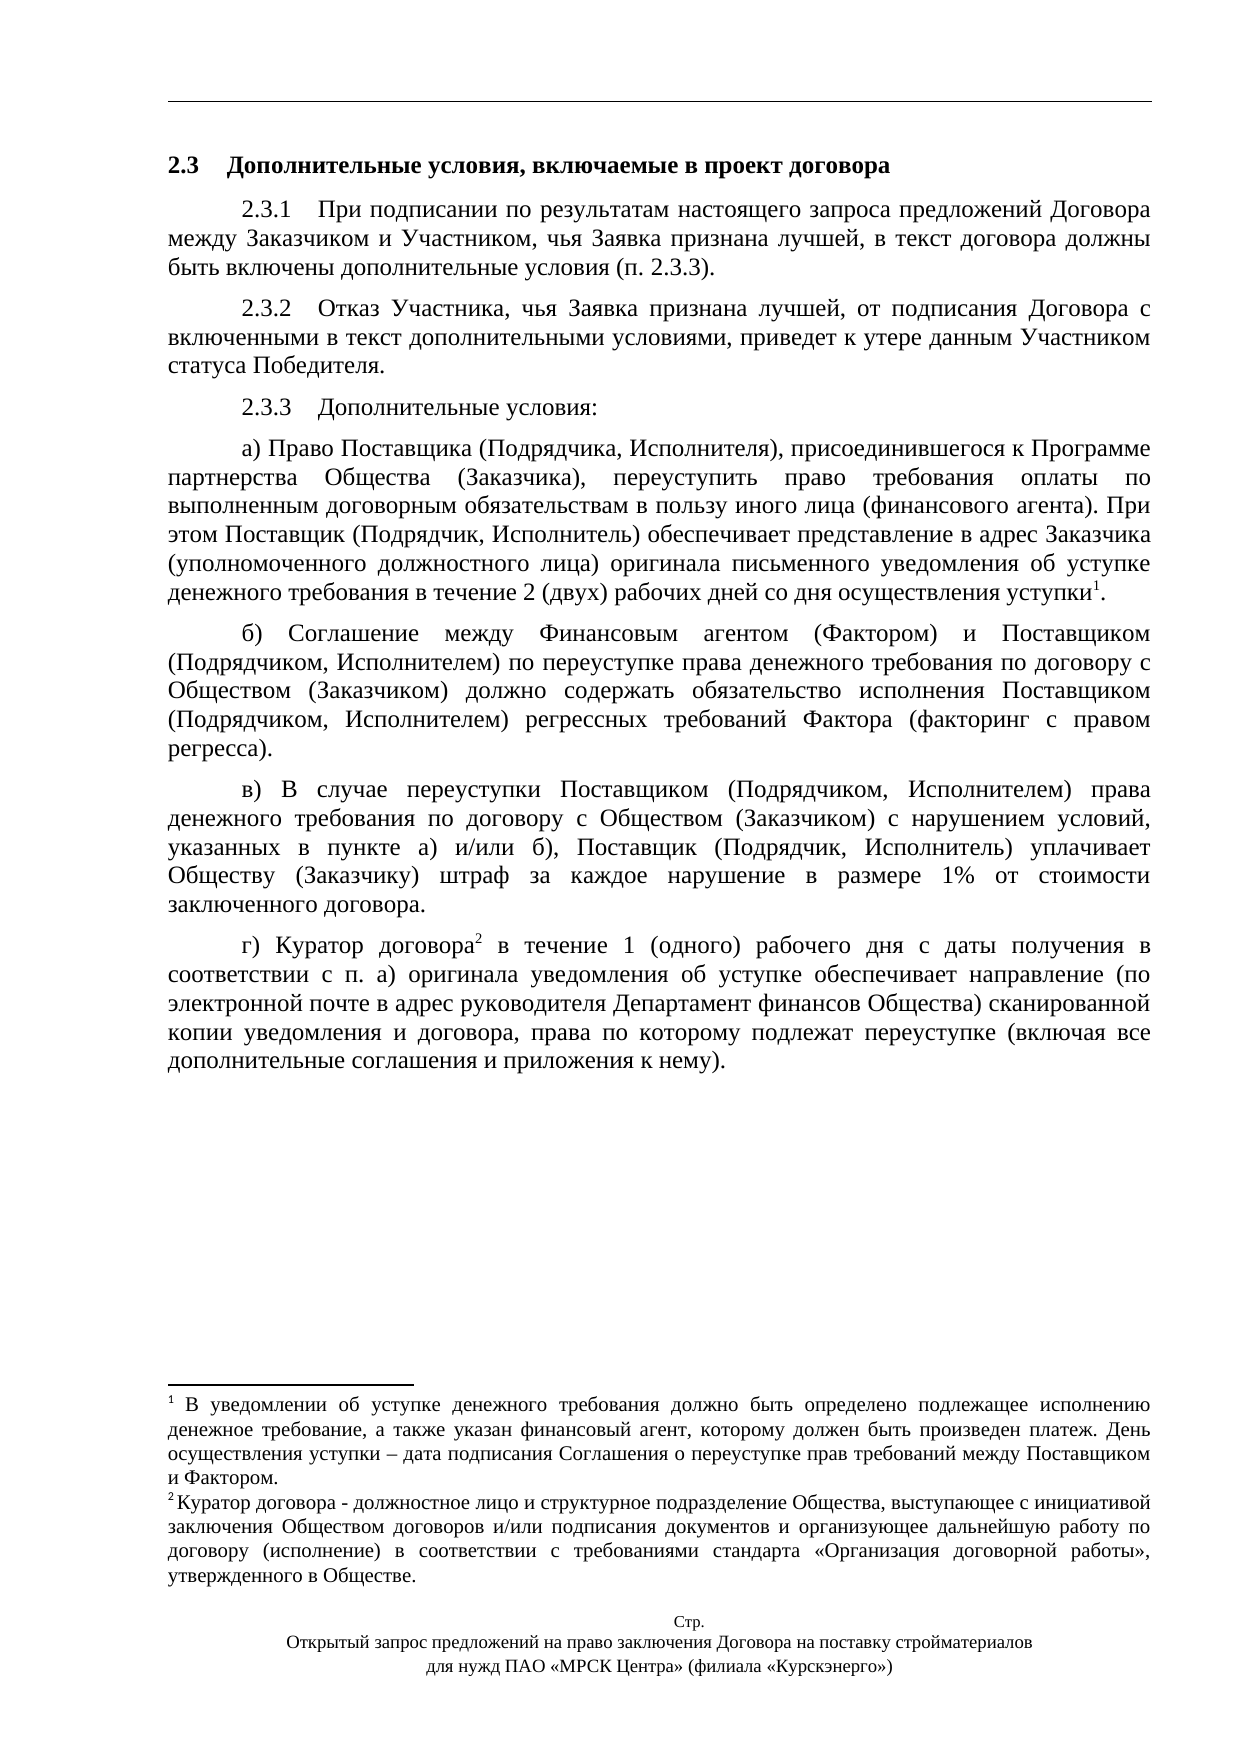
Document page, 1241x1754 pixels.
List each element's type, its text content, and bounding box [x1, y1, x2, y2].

subtitle в) В случае переуступки Поставщиком (Подрядчиком, Исполнителем) права денежного требования по договору с Обществом (Заказчиком) с нарушением условий, указанных в пункте а) и/или б), Поставщик (Подрядчик, Исполнитель) уплачивает Обществу (Заказчику) штраф за каждое нарушение в размере 1% от стоимости заключенного договора. [168, 774, 1152, 918]
subtitle При подписании по результатам настоящего запроса предложений Договора между Заказчиком и Участником, чья Заявка признана лучшей, в текст договора должны быть включены дополнительные условия (п. 2.3.3). [168, 194, 1152, 280]
subtitle Дополнительные условия: [168, 392, 1152, 420]
subtitle Дополнительные условия, включаемые в проект договора [168, 150, 1152, 179]
subtitle б) Соглашение между Финансовым агентом (Фактором) и Поставщиком (Подрядчиком, Исполнителем) по переуступке права денежного требования по договору с Обществом (Заказчиком) должно содержать обязательство исполнения Поставщиком (Подрядчиком, Исполнителем) регрессных требований Фактора (факторинг с правом регресса). [168, 618, 1152, 762]
subtitle г) Куратор договора в течение 1 (одного) рабочего дня с даты получения в соответствии с п. а) оригинала уведомления об уступке обеспечивает направление (по электронной почте в адрес руководителя Департамент финансов Общества) сканированной копии уведомления и договора, права по которому подлежат переуступке (включая все дополнительные соглашения и приложения к нему). [168, 930, 1152, 1074]
subtitle Отказ Участника, чья Заявка признана лучшей, от подписания Договора с включенными в текст дополнительными условиями, приведет к утере данным Участником статуса Победителя. [168, 293, 1152, 379]
subtitle а) Право Поставщика (Подрядчика, Исполнителя), присоединившегося к Программе партнерства Общества (Заказчика), переуступить право требования оплаты по выполненным договорным обязательствам в пользу иного лица (финансового агента). При этом Поставщик (Подрядчик, Исполнитель) обеспечивает представление в адрес Заказчика (уполномоченного должностного лица) оригинала письменного уведомления об уступке денежного требования в течение 2 (двух) рабочих дней со дня осуществления уступки. [168, 433, 1152, 605]
